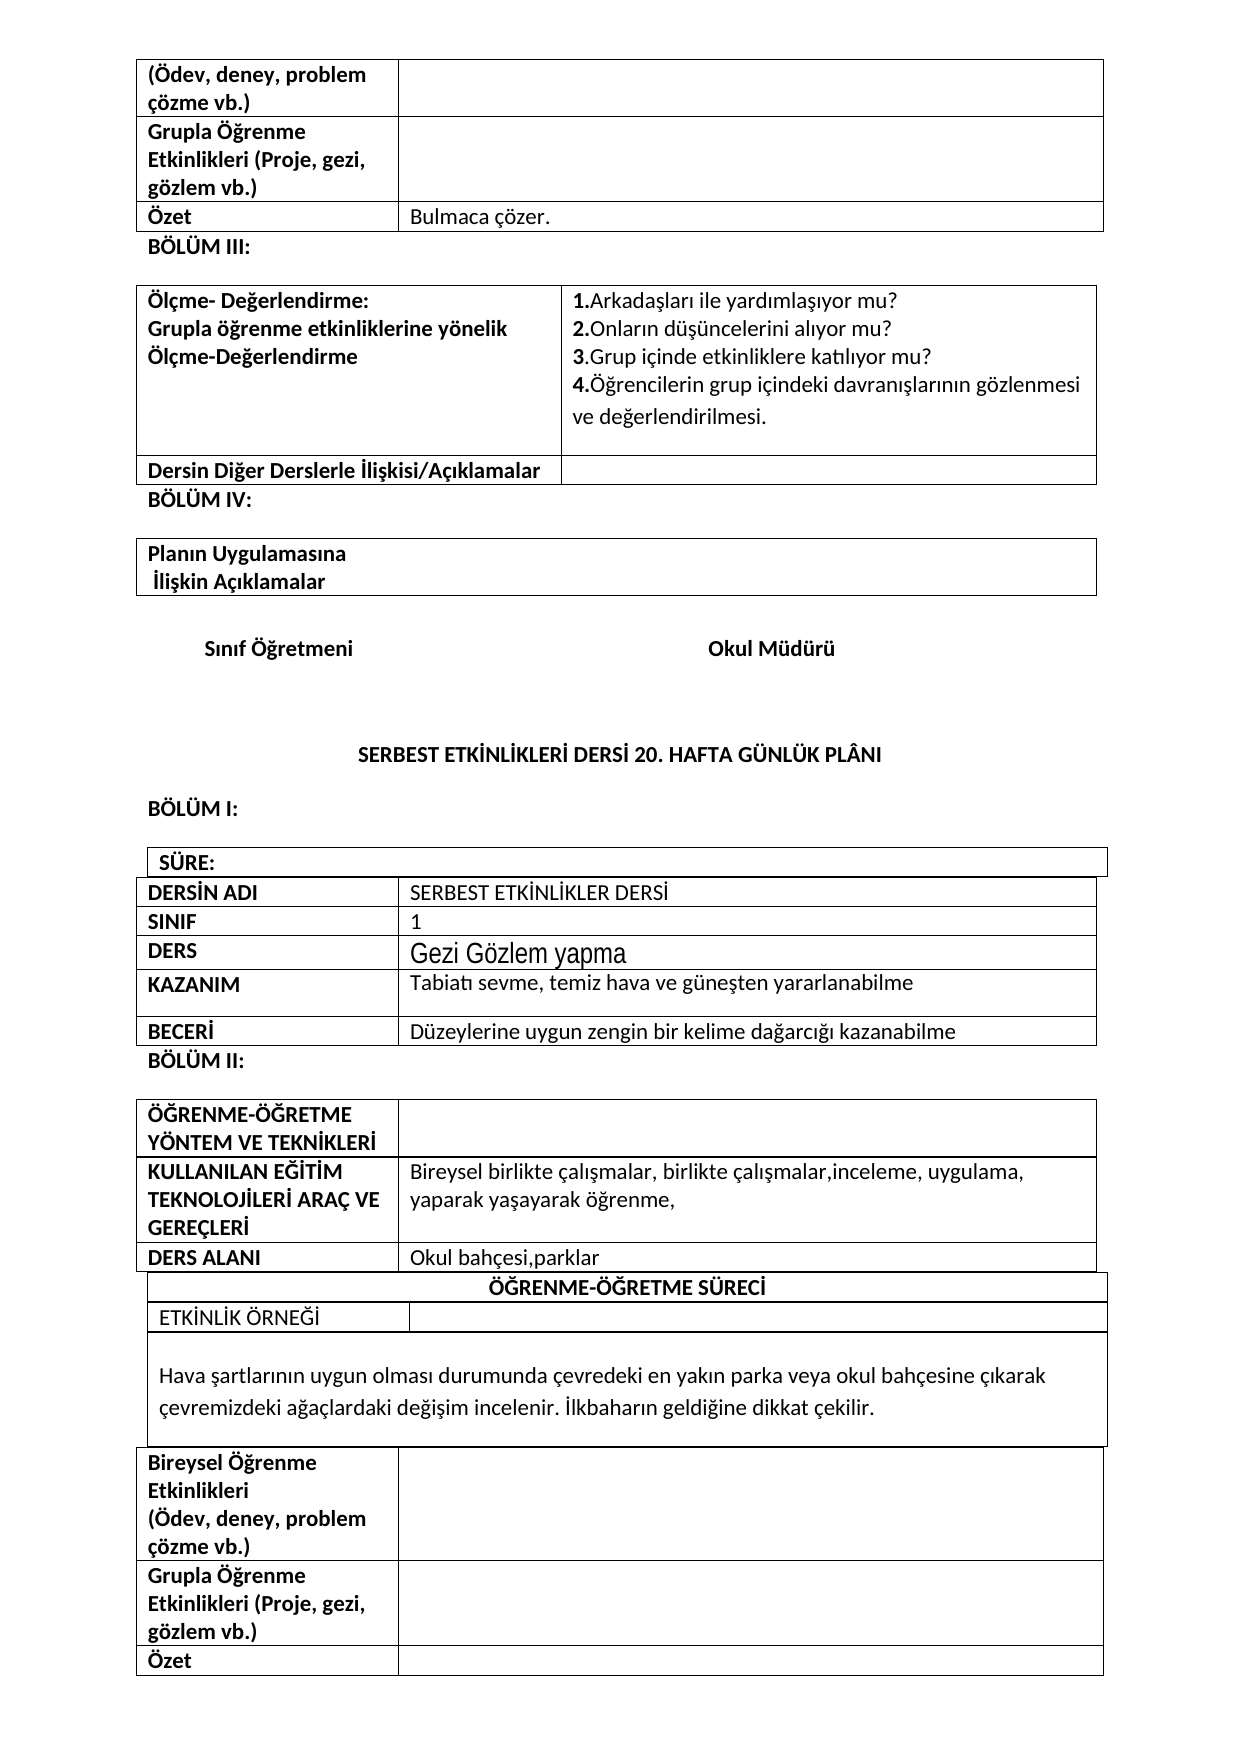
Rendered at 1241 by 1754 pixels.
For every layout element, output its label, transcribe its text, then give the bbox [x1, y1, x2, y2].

table_cell Gezi Gözlem yapma [399, 936, 1096, 969]
table_header [399, 1448, 1103, 1560]
table_header ETKİNLİK ÖRNEĞİ [148, 1303, 409, 1331]
table_cell 1 [399, 907, 1096, 935]
table_header Planın Uygulamasına İlişkin Açıklamalar [137, 539, 1096, 595]
table_cell Dersin Diğer Derslerle İlişkisi/Açıklamalar [137, 456, 561, 484]
table_header [410, 1303, 1107, 1331]
table_header Bireysel Öğrenme Etkinlikleri (Ödev, deney, problem çözme vb.) [137, 1448, 398, 1560]
table_cell [562, 456, 1096, 484]
text BÖLÜM II: [148, 1046, 1093, 1074]
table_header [399, 60, 1103, 116]
table_header SÜRE: [148, 848, 1107, 876]
table_cell Düzeylerine uygun zengin bir kelime dağarcığı kazanabilme [399, 1017, 1096, 1045]
table_header Ölçme- Değerlendirme: Grupla öğrenme etkinliklerine yönelik Ölçme-Değerlendirme [137, 286, 561, 455]
table_cell KAZANIM [137, 970, 398, 1016]
table_cell DERS [137, 936, 398, 969]
table_cell Bulmaca çözer. [399, 202, 1103, 231]
table_cell Bireysel birlikte çalışmalar, birlikte çalışmalar,inceleme, uygulama, yaparak yaşayarak öğrenme, [399, 1158, 1096, 1242]
table_cell Özet [137, 202, 398, 231]
table_cell [399, 117, 1103, 201]
table_header DERSİN ADI [137, 878, 398, 906]
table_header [137, 60, 398, 116]
table_header 1.Arkadaşları ile yardımlaşıyor mu? 2.Onların düşüncelerini alıyor mu? 3.Grup içinde etkinliklere katılıyor mu? 4.Öğrencilerin grup içindeki davranışlarının gözlenmesi ve değerlendirilmesi. [562, 286, 1096, 455]
table_header ÖĞRENME-ÖĞRETME YÖNTEM VE TEKNİKLERİ [137, 1100, 398, 1156]
table_cell [399, 1561, 1103, 1645]
text BÖLÜM IV: [148, 485, 1093, 513]
table_cell BECERİ [137, 1017, 398, 1045]
table_header ÖĞRENME-ÖĞRETME SÜRECİ [148, 1273, 1107, 1301]
table_cell [399, 1646, 1103, 1675]
table_header SERBEST ETKİNLİKLER DERSİ [399, 878, 1096, 906]
text Sınıf Öğretmeni Okul Müdürü [148, 634, 1093, 663]
table_cell Okul bahçesi,parklar [399, 1243, 1096, 1271]
table_cell Grupla Öğrenme Etkinlikleri (Proje, gezi, gözlem vb.) [137, 117, 398, 201]
table_header Hava şartlarının uygun olması durumunda çevredeki en yakın parka veya okul bahçesine çıkarak çevremizdeki ağaçlardaki değişim incelenir. İlkbaharın geldiğine dikkat çekilir. [148, 1333, 1107, 1446]
table_cell Özet [137, 1646, 398, 1675]
table_header [399, 1100, 1096, 1156]
text BÖLÜM III: [148, 232, 1093, 260]
table_cell Grupla Öğrenme Etkinlikleri (Proje, gezi, gözlem vb.) [137, 1561, 398, 1645]
table_cell DERS ALANI [137, 1243, 398, 1271]
text BÖLÜM I: [148, 794, 1093, 822]
table_cell SINIF [137, 907, 398, 935]
text SERBEST ETKİNLİKLERİ DERSİ 20. HAFTA GÜNLÜK PLÂNI [148, 741, 1093, 769]
table_cell Tabiatı sevme, temiz hava ve güneşten yararlanabilme [399, 970, 1096, 1016]
table_cell KULLANILAN EĞİTİM TEKNOLOJİLERİ ARAÇ VE GEREÇLERİ [137, 1158, 398, 1242]
